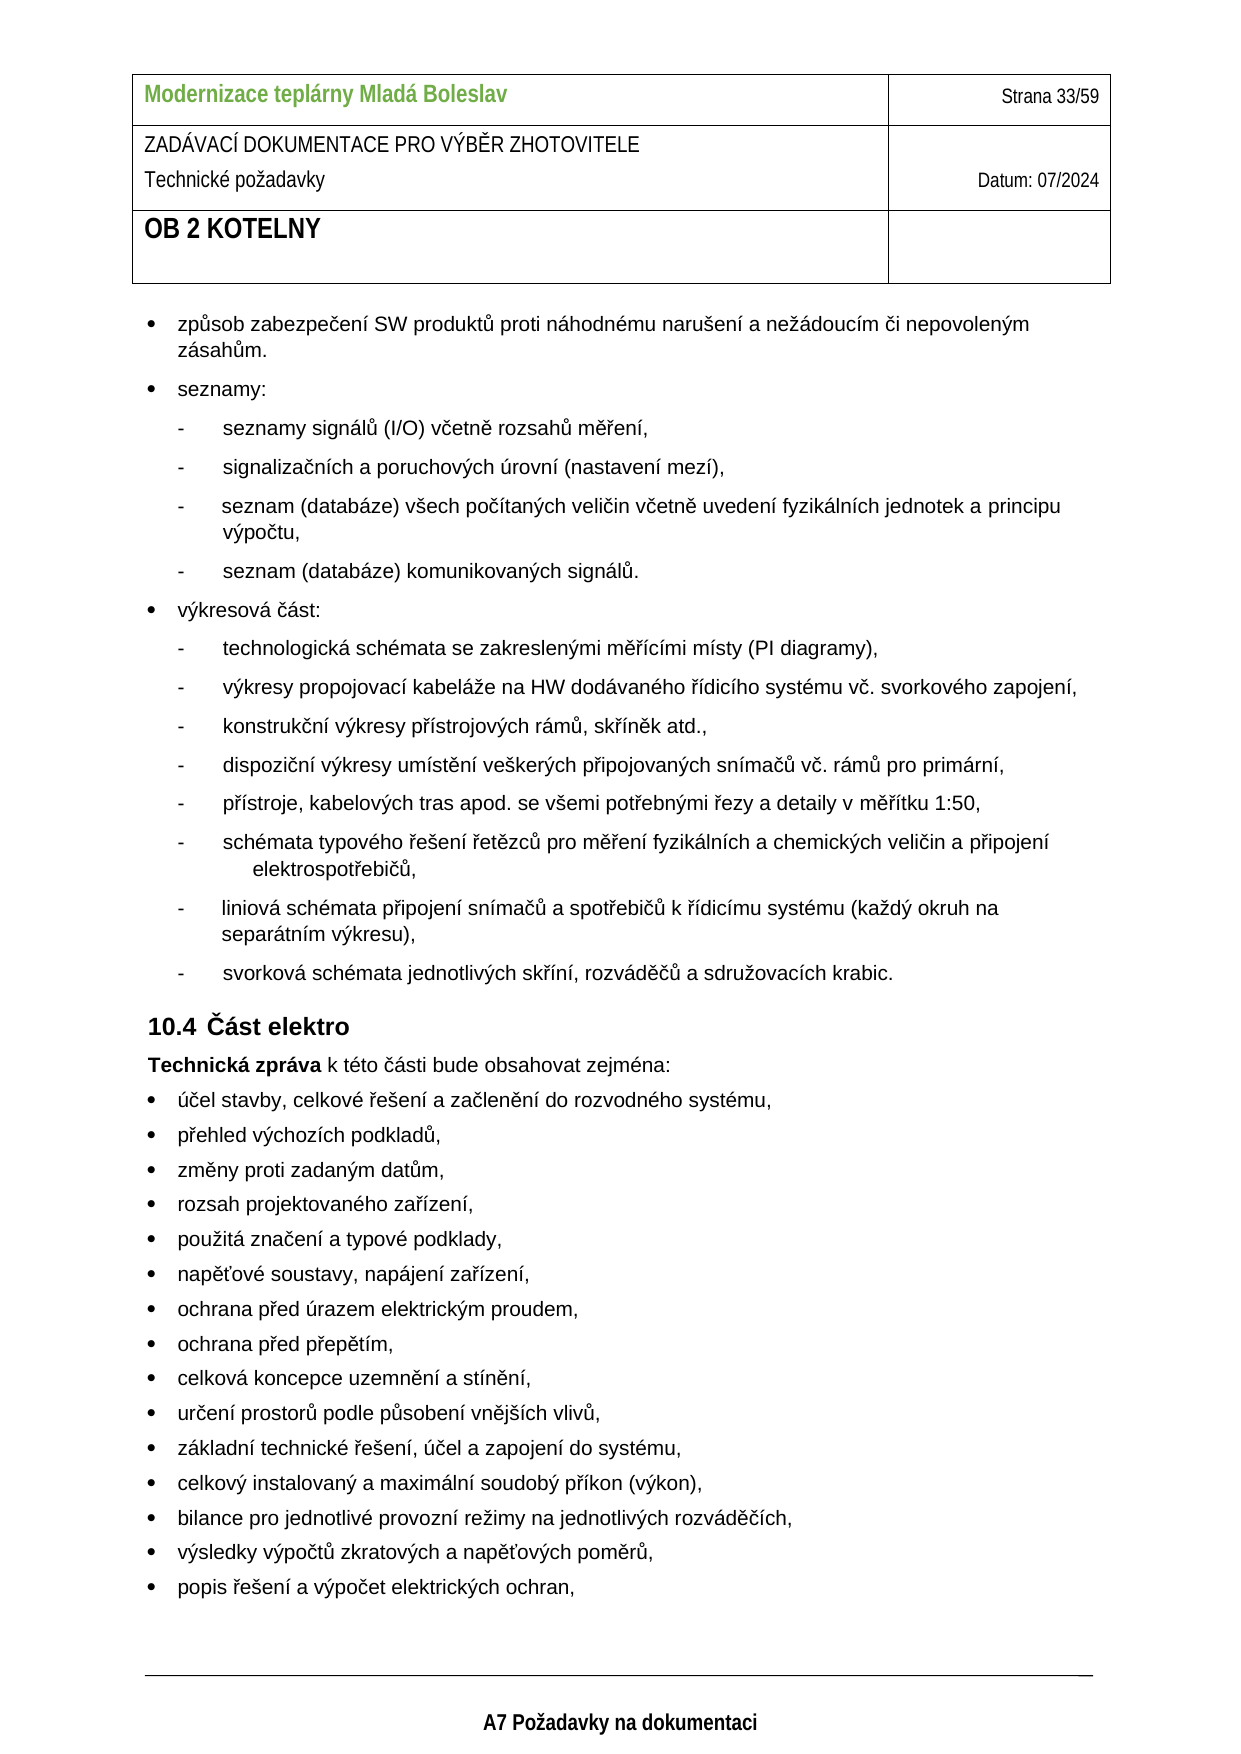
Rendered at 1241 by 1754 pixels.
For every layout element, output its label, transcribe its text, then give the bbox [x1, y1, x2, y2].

list schémata typového řešení řetězců pro měření fyzikálních a chemických veličin a připojení elektrospotřebičů, [177, 830, 1093, 880]
list seznam (databáze) komunikovaných signálů. [177, 559, 1093, 583]
list technologická schémata se zakreslenými měřícími místy (PI diagramy), [177, 636, 1093, 660]
list použitá značení a typové podklady, [148, 1227, 1093, 1251]
list změny proti zadaným datům, [148, 1157, 1093, 1181]
list celkový instalovaný a maximální soudobý příkon (výkon), [148, 1471, 1093, 1494]
list přístroje, kabelových tras apod. se všemi potřebnými řezy a detaily v měřítku 1:50, [177, 791, 1093, 815]
list účel stavby, celkové řešení a začlenění do rozvodného systému, [148, 1088, 1093, 1112]
list rozsah projektovaného zařízení, [148, 1192, 1093, 1216]
list celková koncepce uzemnění a stínění, [148, 1366, 1093, 1390]
list napěťové soustavy, napájení zařízení, [148, 1262, 1093, 1286]
list liniová schémata připojení snímačů a spotřebičů k řídicímu systému (každý okruh na separátním výkresu), [177, 895, 1093, 946]
list určení prostorů podle působení vnějších vlivů, [148, 1401, 1093, 1425]
list seznam (databáze) všech počítaných veličin včetně uvedení fyzikálních jednotek a principu výpočtu, [177, 494, 1093, 544]
list popis řešení a výpočet elektrických ochran, [148, 1575, 1093, 1599]
list výsledky výpočtů zkratových a napěťových poměrů, [148, 1540, 1093, 1564]
list ochrana před přepětím, [148, 1331, 1093, 1355]
list ochrana před úrazem elektrickým proudem, [148, 1297, 1093, 1321]
list konstrukční výkresy přístrojových rámů, skříněk atd., [177, 713, 1093, 737]
list základní technické řešení, účel a zapojení do systému, [148, 1436, 1093, 1460]
list výkresy propojovací kabeláže na HW dodávaného řídicího systému vč. svorkového zapojení, [177, 675, 1093, 699]
list výkresová část: [148, 598, 1093, 622]
list seznamy signálů (I/O) včetně rozsahů měření, [177, 416, 1093, 440]
list svorková schémata jednotlivých skříní, rozváděčů a sdružovacích krabic. [177, 961, 1093, 984]
list signalizačních a poruchových úrovní (nastavení mezí), [177, 455, 1093, 479]
text Část elektro [148, 1012, 1093, 1041]
list přehled výchozích podkladů, [148, 1123, 1093, 1147]
list bilance pro jednotlivé provozní režimy na jednotlivých rozváděčích, [148, 1505, 1093, 1529]
text Technická zpráva k této části bude obsahovat zejména: [148, 1053, 1093, 1077]
list způsob zabezpečení SW produktů proti náhodnému narušení a nežádoucím či nepovoleným zásahům. [148, 312, 1093, 362]
list dispoziční výkresy umístění veškerých připojovaných snímačů vč. rámů pro primární, [177, 752, 1093, 776]
list seznamy: [148, 377, 1093, 401]
